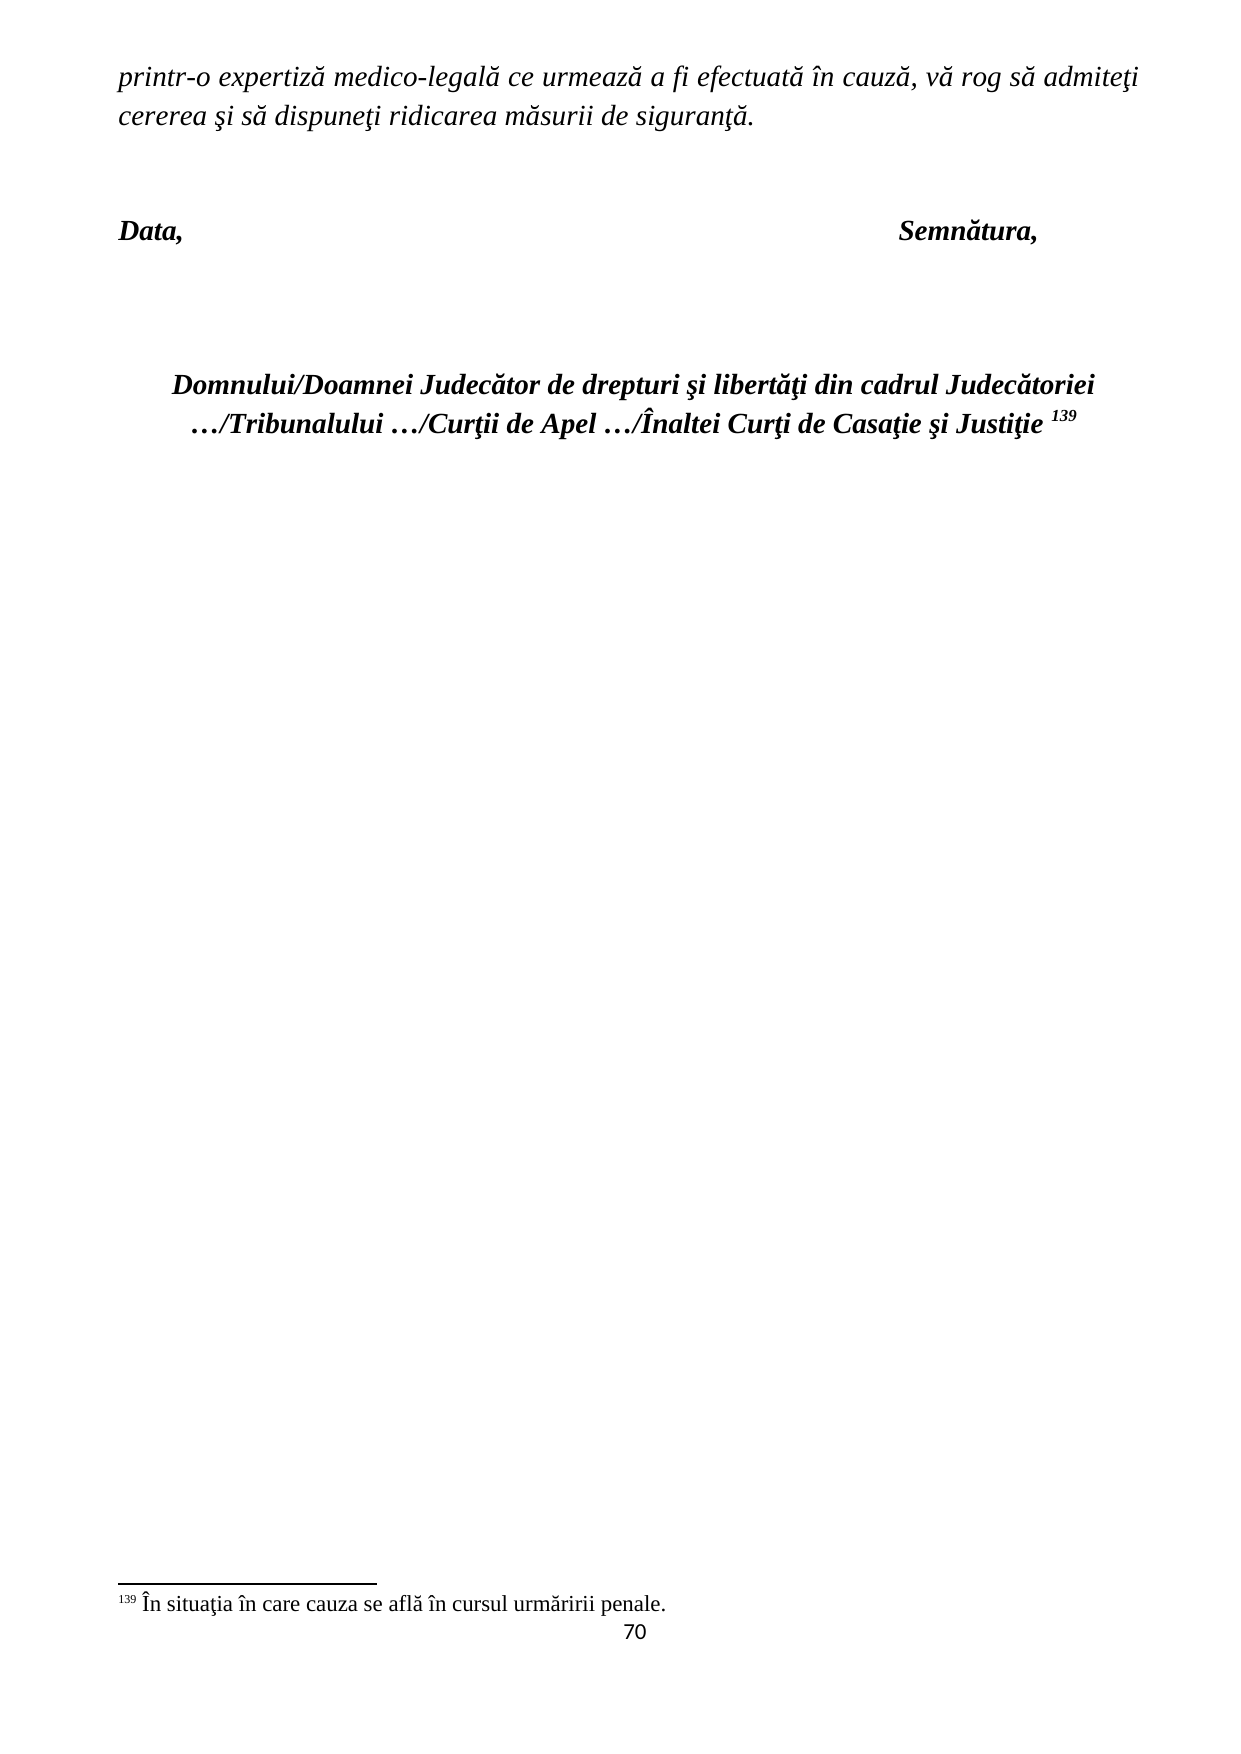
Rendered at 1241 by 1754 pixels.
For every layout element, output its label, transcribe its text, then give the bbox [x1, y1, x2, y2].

text Data, Semnătura, [118, 213, 1152, 247]
text Domnului/Doamnei Judecător de drepturi şi libertăţi din cadrul Judecătoriei …/Tribunalului …/Curţii de Apel …/Înaltei Curţi de Casaţie şi Justiţie [118, 367, 1152, 439]
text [118, 59, 1144, 131]
